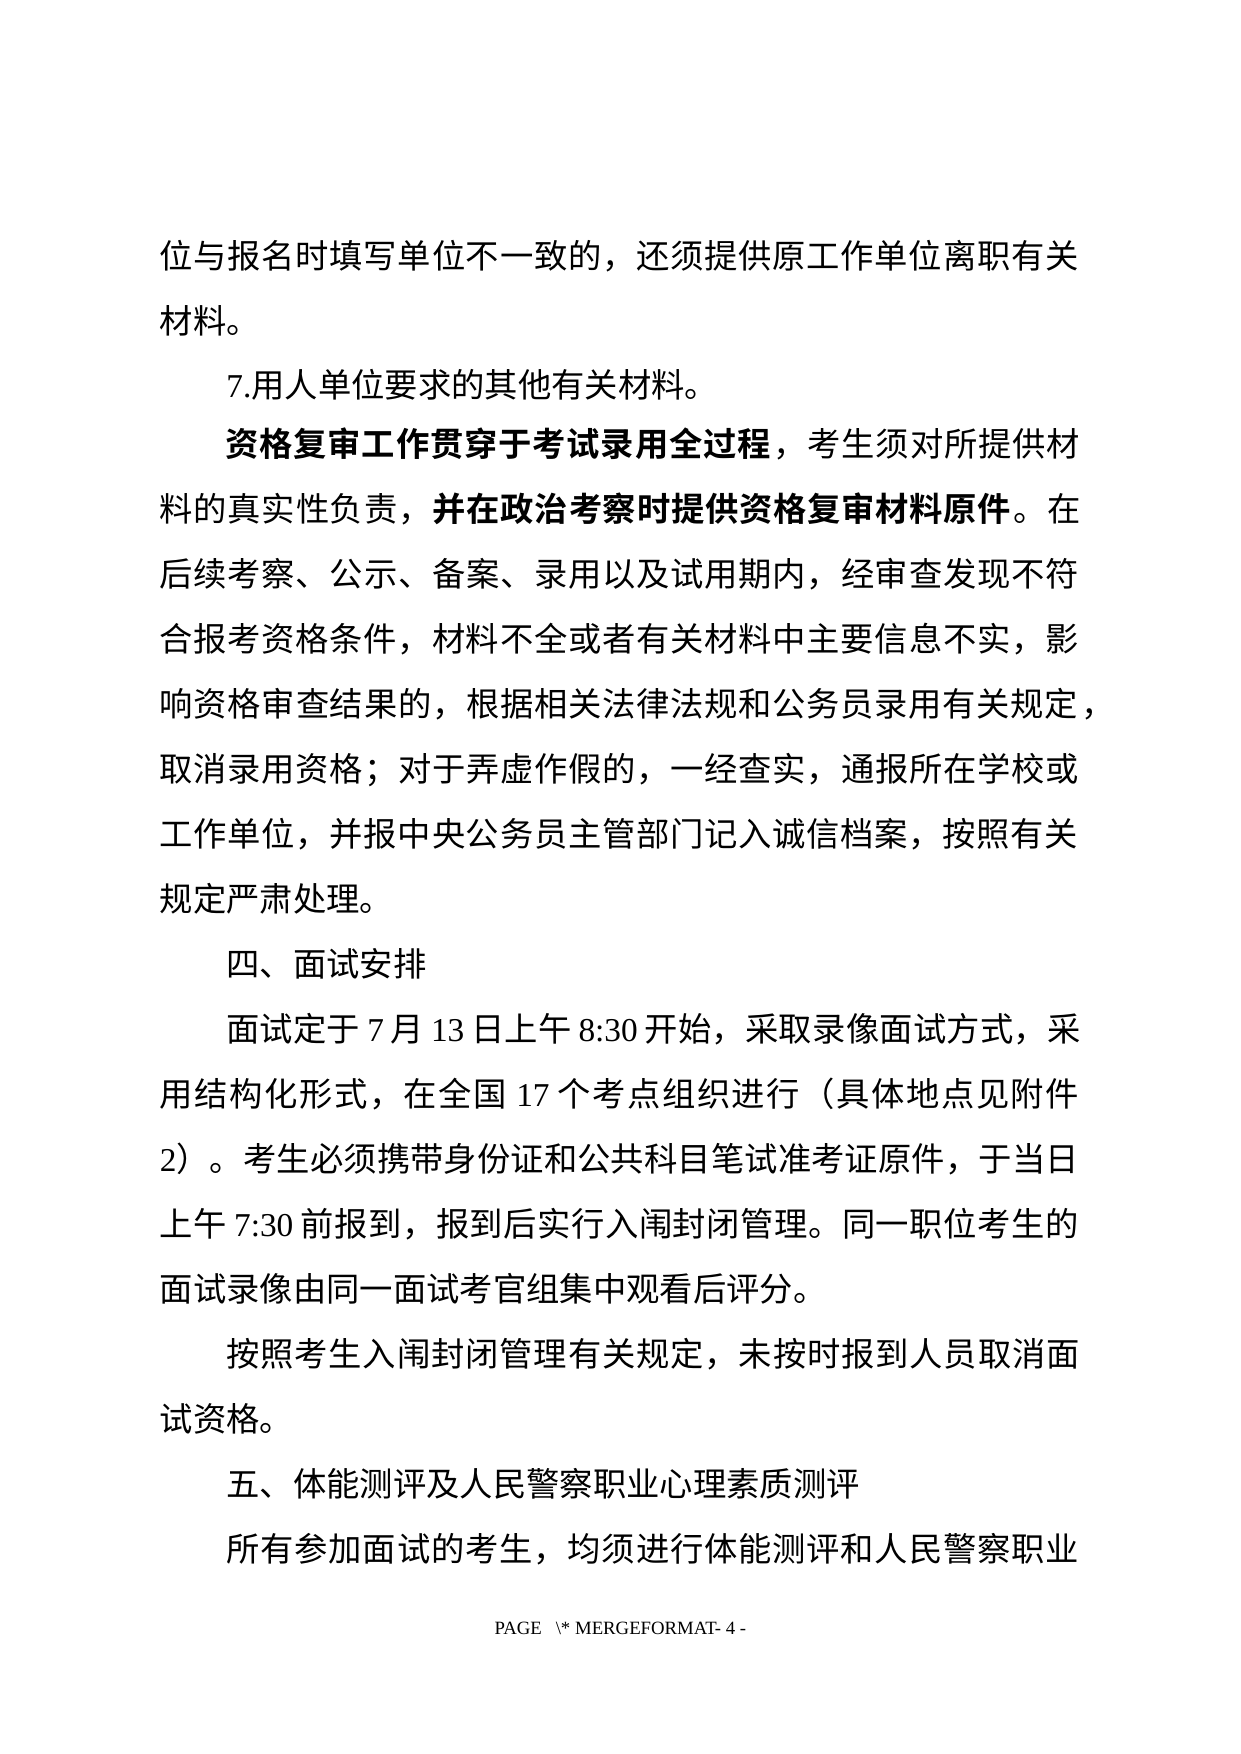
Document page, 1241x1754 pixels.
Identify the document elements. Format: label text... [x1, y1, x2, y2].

text 7.用人单位要求的其他有关材料。 [159, 351, 1081, 409]
text 按照考生入闱封闭管理有关规定，未按时报到人员取消面试资格。 [159, 1319, 1081, 1449]
text 五、体能测评及人民警察职业心理素质测评 [159, 1449, 1081, 1514]
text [159, 221, 1081, 351]
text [159, 1514, 1081, 1579]
text 资格复审工作贯穿于考试录用全过程，考生须对所提供材料的真实性负责，并在政治考察时提供资格复审材料原件。在后续考察、公示、备案、录用以及试用期内，经审查发现不符合报考资格条件，材料不全或者有关材料中主要信息不实，影响资格审查结果的，根据相关法律法规和公务员录用有关规定，取消录用资格；对于弄虚作假的，一经查实，通报所在学校或工作单位，并报中央公务员主管部门记入诚信档案，按照有关规定严肃处理。 [159, 409, 1081, 929]
text 面试定于7月13日上午8:30开始，采取录像面试方式，采用结构化形式，在全国17个考点组织进行（具体地点见附件2）。考生必须携带身份证和公共科目笔试准考证原件，于当日上午7:30前报到，报到后实行入闱封闭管理。同一职位考生的面试录像由同一面试考官组集中观看后评分。 [159, 994, 1081, 1319]
text 四、面试安排 [159, 929, 1081, 994]
